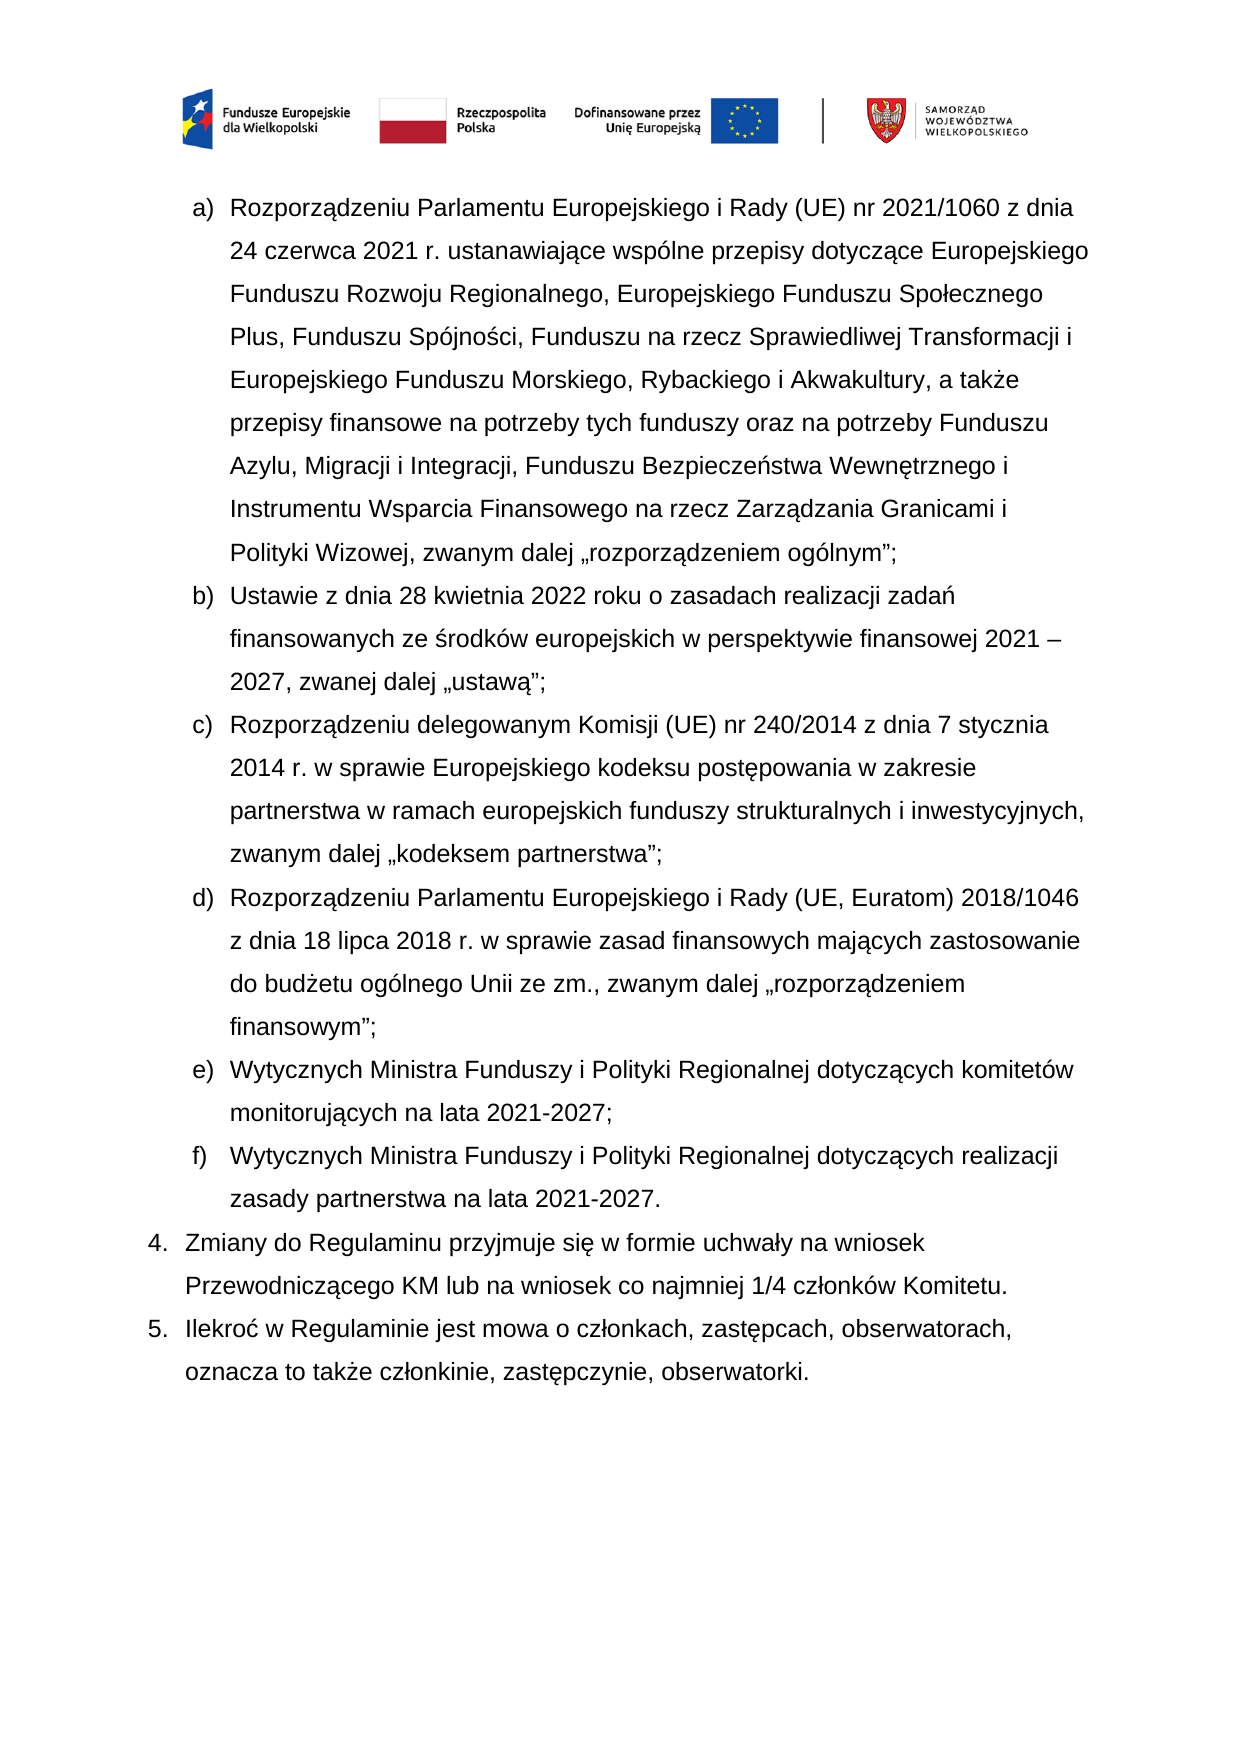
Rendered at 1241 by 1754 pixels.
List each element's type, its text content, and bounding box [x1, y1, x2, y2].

list Zmiany do Regulaminu przyjmuje się w formie uchwały na wniosek Przewodniczącego KM lub na wniosek co najmniej 1/4 członków Komitetu. [148, 1227, 1092, 1299]
list Rozporządzeniu Parlamentu Europejskiego i Rady (UE) nr 2021/1060 z dnia 24 czerwca 2021 r. ustanawiające wspólne przepisy dotyczące Europejskiego Funduszu Rozwoju Regionalnego, Europejskiego Funduszu Społecznego Plus, Funduszu Spójności, Funduszu na rzecz Sprawiedliwej Transformacji i Europejskiego Funduszu Morskiego, Rybackiego i Akwakultury, a także przepisy finansowe na potrzeby tych funduszy oraz na potrzeby Funduszu Azylu, Migracji i Integracji, Funduszu Bezpieczeństwa Wewnętrznego i Instrumentu Wsparcia Finansowego na rzecz Zarządzania Granicami i Polityki Wizowej, zwanym dalej „rozporządzeniem ogólnym”; [192, 192, 1092, 566]
list Wytycznych Ministra Funduszy i Polityki Regionalnej dotyczących komitetów monitorujących na lata 2021-2027; [192, 1055, 1092, 1127]
list Rozporządzeniu Parlamentu Europejskiego i Rady (UE, Euratom) 2018/1046 z dnia 18 lipca 2018 r. w sprawie zasad finansowych mających zastosowanie do budżetu ogólnego Unii ze zm., zwanym dalej „rozporządzeniem finansowym”; [192, 882, 1092, 1041]
list Rozporządzeniu delegowanym Komisji (UE) nr 240/2014 z dnia 7 stycznia 2014 r. w sprawie Europejskiego kodeksu postępowania w zakresie partnerstwa w ramach europejskich funduszy strukturalnych i inwestycyjnych, zwanym dalej „kodeksem partnerstwa”; [192, 710, 1092, 868]
list Ustawie z dnia 28 kwietnia 2022 roku o zasadach realizacji zadań finansowanych ze środków europejskich w perspektywie finansowej 2021 – 2027, zwanej dalej „ustawą”; [192, 581, 1092, 696]
list Wytycznych Ministra Funduszy i Polityki Regionalnej dotyczących realizacji zasady partnerstwa na lata 2021-2027. [192, 1141, 1092, 1213]
picture [147, 73, 1062, 165]
list Ilekroć w Regulaminie jest mowa o członkach, zastępcach, obserwatorach, oznacza to także członkinie, zastępczynie, obserwatorki. [148, 1314, 1092, 1386]
